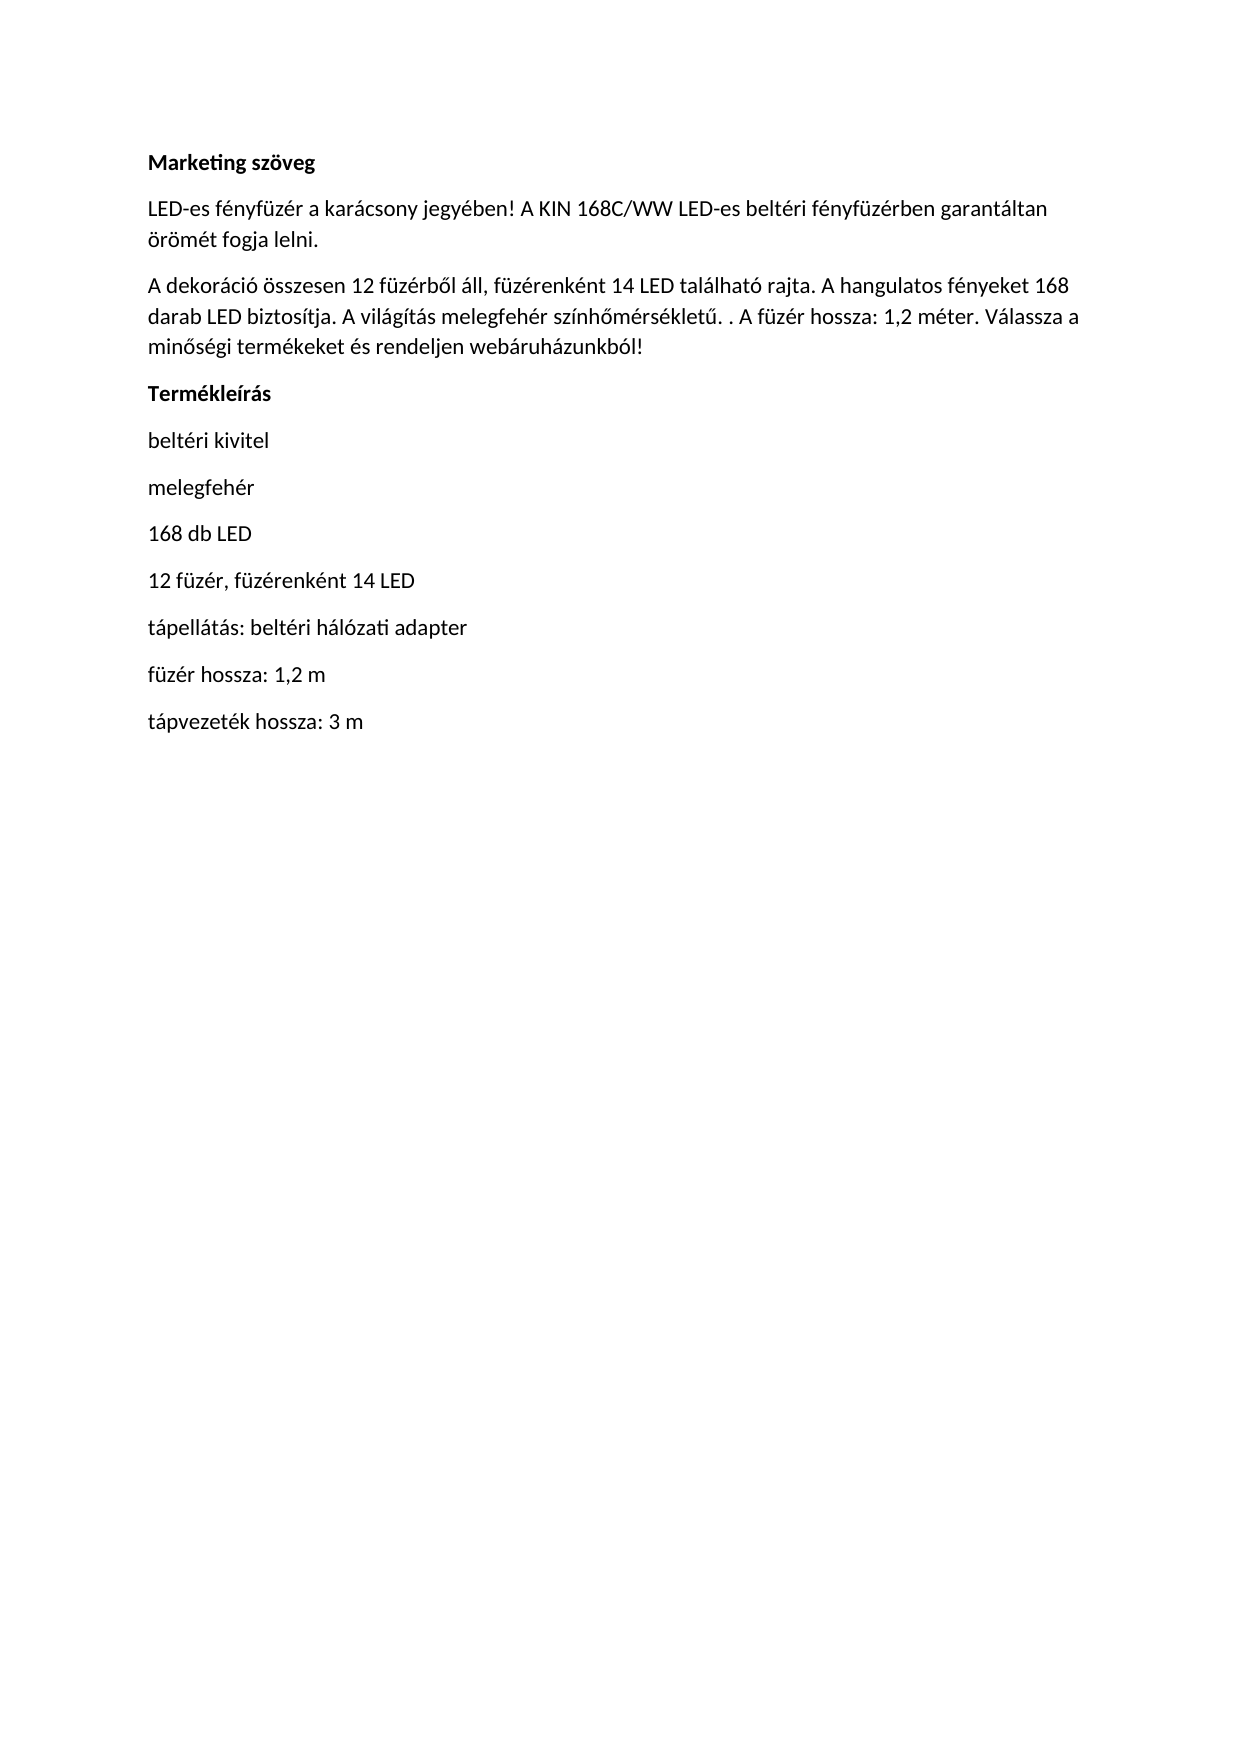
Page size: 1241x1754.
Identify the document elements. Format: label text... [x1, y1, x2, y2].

text 168 db LED [148, 519, 1093, 547]
text beltéri kivitel [148, 426, 1093, 454]
text 12 füzér, füzérenként 14 LED [148, 566, 1093, 594]
text tápvezeték hossza: 3 m [148, 707, 1093, 735]
text Marketing szöveg [148, 148, 1093, 176]
text Termékleírás [148, 379, 1093, 407]
text melegfehér [148, 473, 1093, 501]
text LED-es fényfüzér a karácsony jegyében! A KIN 168C/WW LED-es beltéri fényfüzérben garantáltan örömét fogja lelni. [148, 194, 1093, 253]
text tápellátás: beltéri hálózati adapter [148, 613, 1093, 641]
text füzér hossza: 1,2 m [148, 660, 1093, 688]
text A dekoráció összesen 12 füzérből áll, füzérenként 14 LED található rajta. A hangulatos fényeket 168 darab LED biztosítja. A világítás melegfehér színhőmérsékletű. . A füzér hossza: 1,2 méter. Válassza a minőségi termékeket és rendeljen webáruházunkból! [148, 272, 1093, 360]
